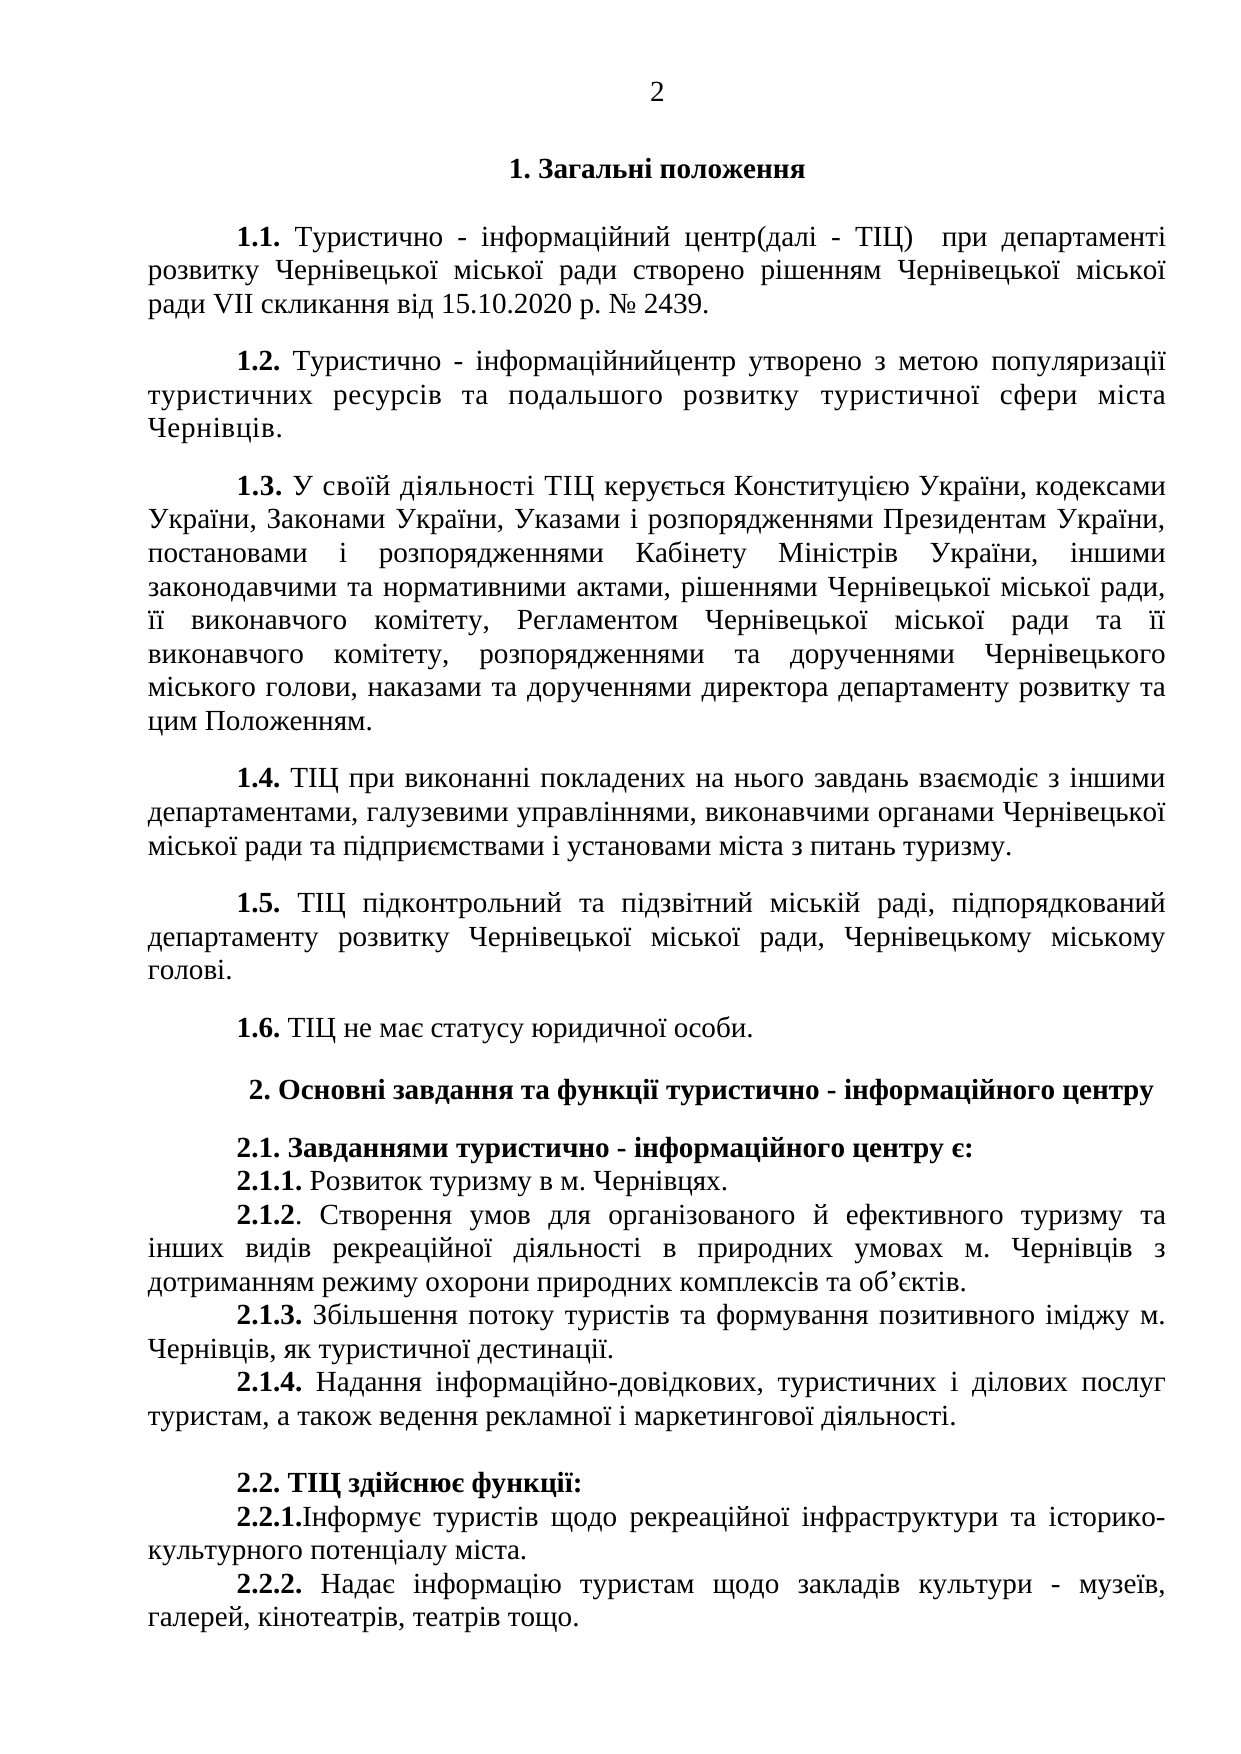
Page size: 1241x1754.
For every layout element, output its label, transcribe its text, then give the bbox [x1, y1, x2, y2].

text 1.6. ТІЦ не має статусу юридичної особи. [148, 1010, 1167, 1043]
text 2.2.2. Надає інформацію туристам щодо закладів культури - музеїв, галерей, кінотеатрів, театрів тощо. [148, 1566, 1167, 1633]
text 1.3. У своїй діяльності ТІЦ керується Конституцією України, кодексами України, Законами України, Указами і розпорядженнями Президентам України, постановами і розпорядженнями Кабінету Міністрів України, іншими законодавчими та нормативними актами, рішеннями Чернівецької міської ради, її виконавчого комітету, Регламентом Чернівецької міської ради та її виконавчого комітету, розпорядженнями та дорученнями Чернівецького міського голови, наказами та дорученнями директора департаменту розвитку та цим Положенням. [148, 468, 1167, 736]
text 2.1.1. Розвиток туризму в м. Чернівцях. [148, 1163, 1167, 1197]
text 1.4. ТІЦ при виконанні покладених на нього завдань взаємодіє з іншими департаментами, галузевими управліннями, виконавчими органами Чернівецької міської ради та підприємствами і установами міста з питань туризму. [148, 761, 1167, 861]
text 1.1. Туристично - інформаційний центр(далі - ТІЦ) при департаменті розвитку Чернівецької міської ради створено рішенням Чернівецької міської ради VII скликання від 15.10.2020 р. № 2439. [148, 219, 1167, 319]
text 2.1.4. Надання інформаційно-довідкових, туристичних і ділових послуг туристам, а також ведення рекламної і маркетингової діяльності. [148, 1364, 1167, 1432]
text 2. Основні завдання та функції туристично - інформаційного центру [148, 1072, 1167, 1106]
text 1.2. Туристично - інформаційнийцентр утворено з метою популяризації туристичних ресурсів та подальшого розвитку туристичної сфери міста Чернівців. [148, 343, 1167, 444]
text 1. Загальні положення [148, 152, 1167, 185]
text 2.2.1.Інформує туристів щодо рекреаційної інфраструктури та історико-культурного потенціалу міста. [148, 1499, 1167, 1566]
text 2.1. Завданнями туристично - інформаційного центру є: [148, 1130, 1167, 1163]
text 2.1.3. Збільшення потоку туристів та формування позитивного іміджу м. Чернівців, як туристичної дестинації. [148, 1297, 1167, 1364]
text 1.5. ТІЦ підконтрольний та підзвітний міській раді, підпорядкований департаменту розвитку Чернівецької міської ради, Чернівецькому міському голові. [148, 885, 1167, 986]
text 2.2. ТІЦ здійснює функції: [148, 1465, 1167, 1499]
text 2.1.2. Створення умов для організованого й ефективного туризму та інших видів рекреаційної діяльності в природних умовах м. Чернівців з дотриманням режиму охорони природних комплексів та об’єктів. [148, 1197, 1167, 1297]
